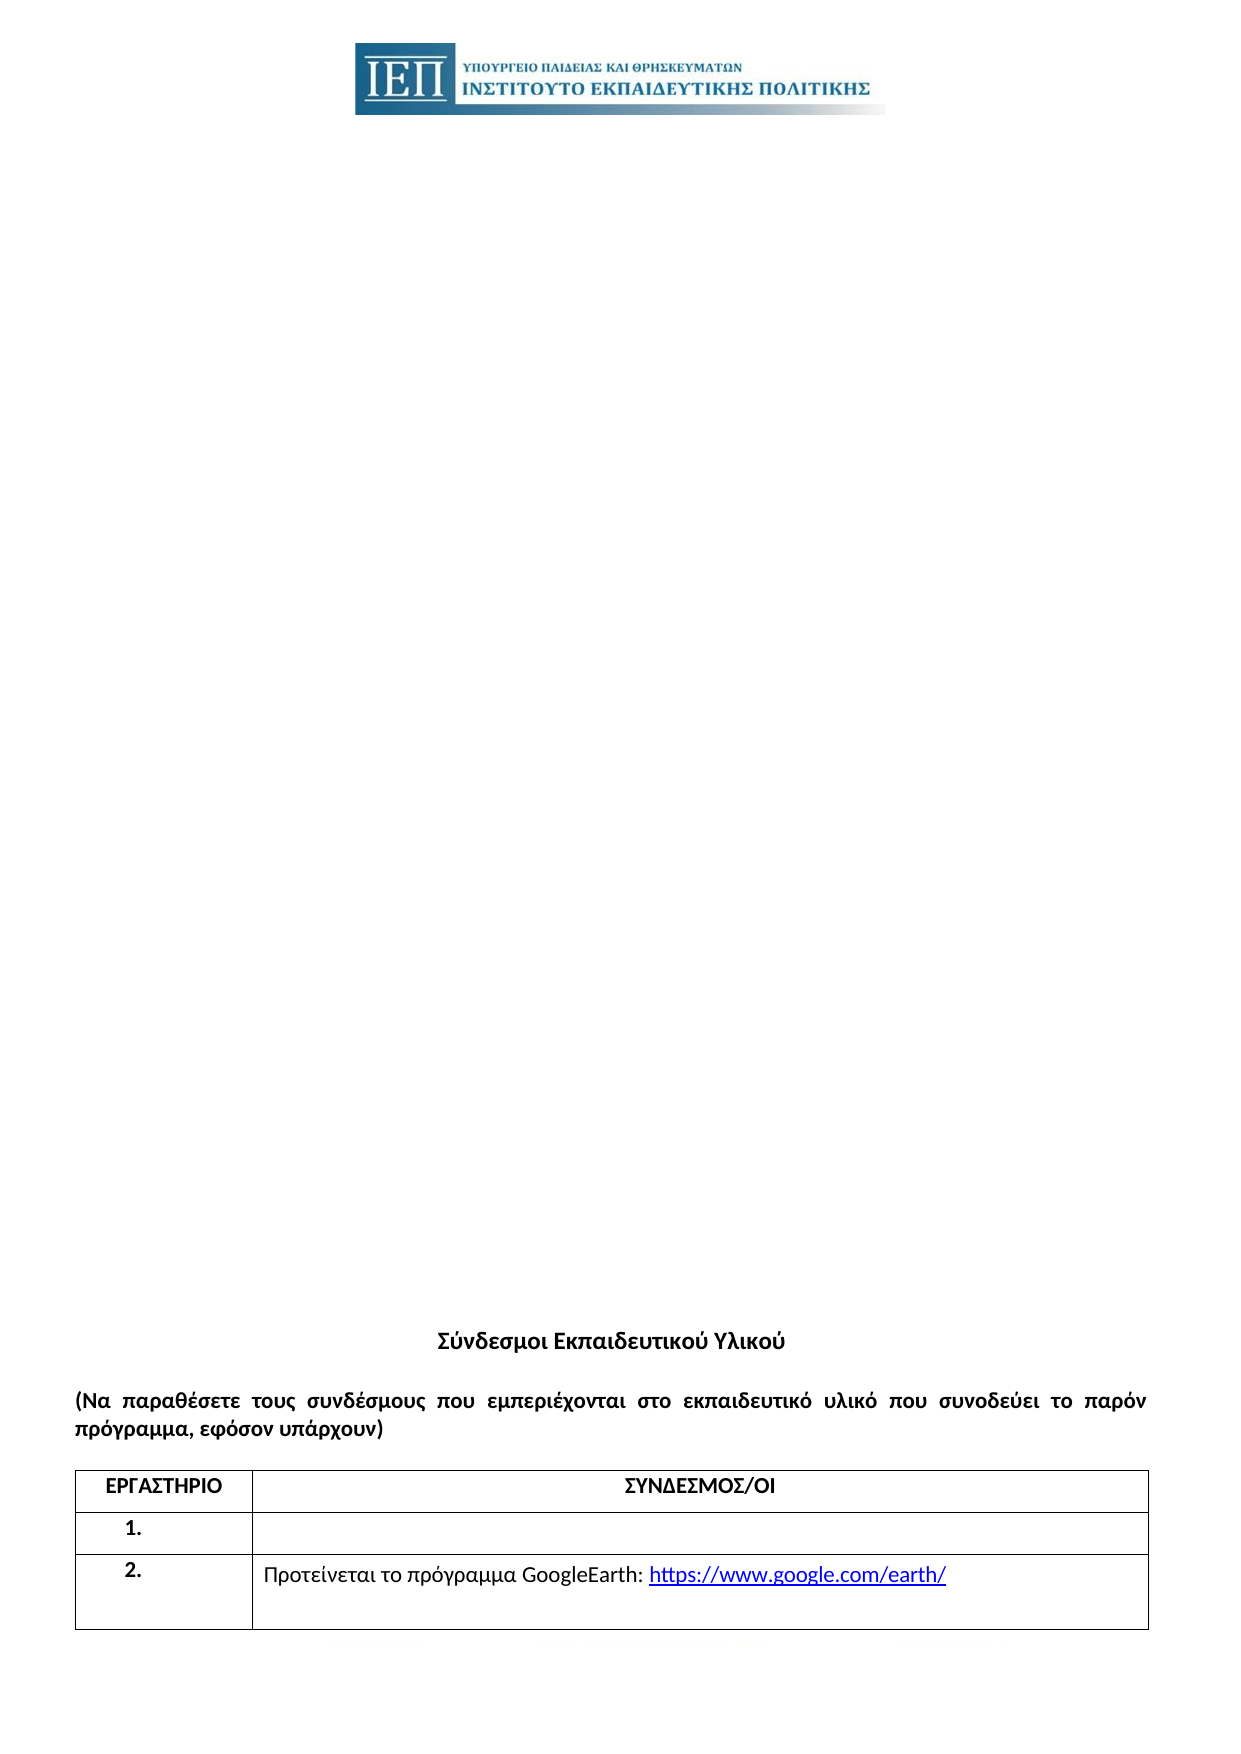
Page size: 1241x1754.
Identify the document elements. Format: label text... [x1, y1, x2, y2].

table_cell Προτείνεται το πρόγραμμα GoogleEarth: https://www.google.com/earth/ [253, 1555, 1148, 1629]
table_header ΕΡΓΑΣΤΗΡΙΟ [76, 1471, 252, 1512]
table_cell [253, 1513, 1148, 1554]
table_cell [76, 1513, 252, 1554]
picture [355, 43, 885, 115]
text Σύνδεσμοι Εκπαιδευτικού Υλικού [75, 1325, 1148, 1355]
text (Να παραθέσετε τους συνδέσμους που εμπεριέχονται στο εκπαιδευτικό υλικό που συνοδεύει το παρόν πρόγραμμα, εφόσον υπάρχουν) [75, 1386, 1148, 1442]
table_header ΣΥΝΔΕΣΜΟΣ/ΟΙ [253, 1471, 1148, 1512]
table_cell [76, 1555, 252, 1629]
